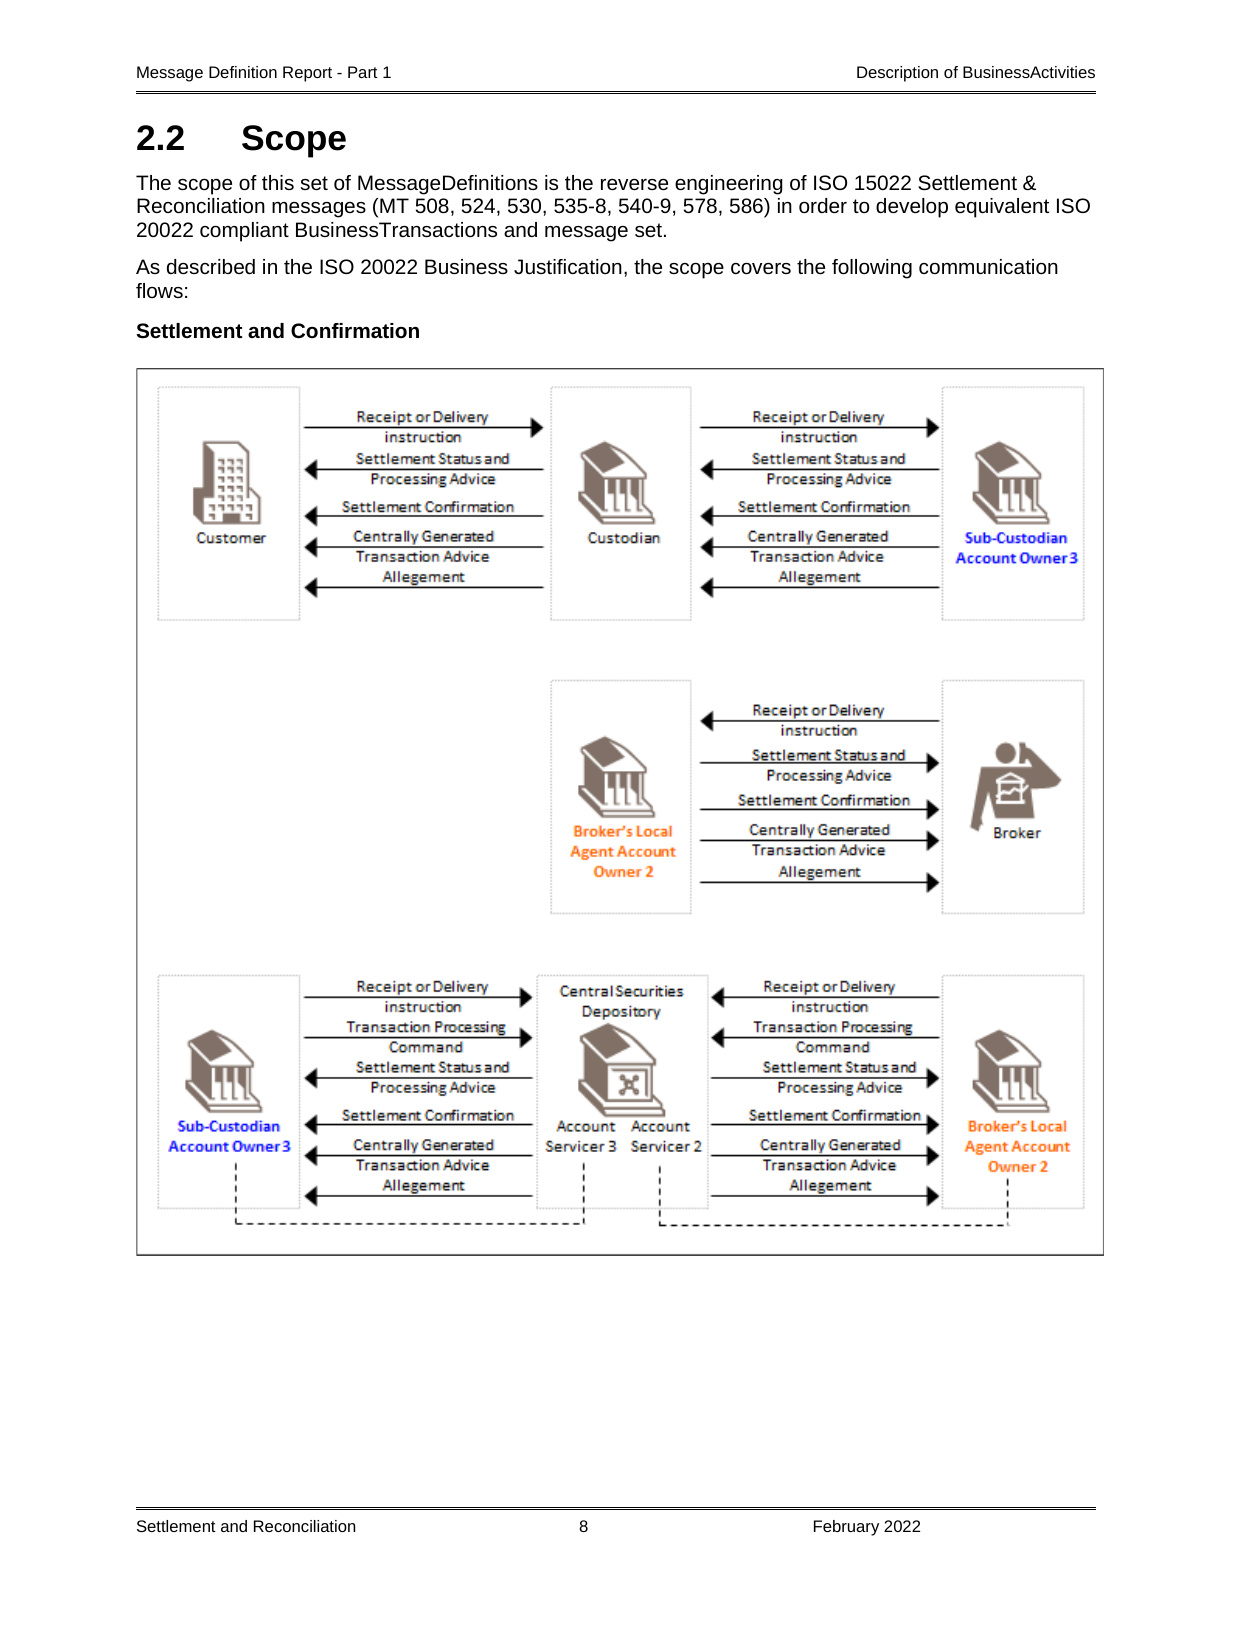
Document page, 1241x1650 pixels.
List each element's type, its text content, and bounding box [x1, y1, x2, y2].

subtitle Scope [136, 117, 1104, 158]
text The scope of this set of MessageDefinitions is the reverse engineering of ISO 15022 Settlement & Reconciliation messages (MT 508, 524, 530, 535-8, 540-9, 578, 586) in order to develop equivalent ISO 20022 compliant BusinessTransactions and message set. [136, 170, 1104, 242]
text As described in the ISO 20022 Business Justification, the scope covers the following communication flows: [136, 255, 1104, 303]
text Settlement and Confirmation [136, 319, 1104, 343]
picture [136, 368, 1104, 1256]
